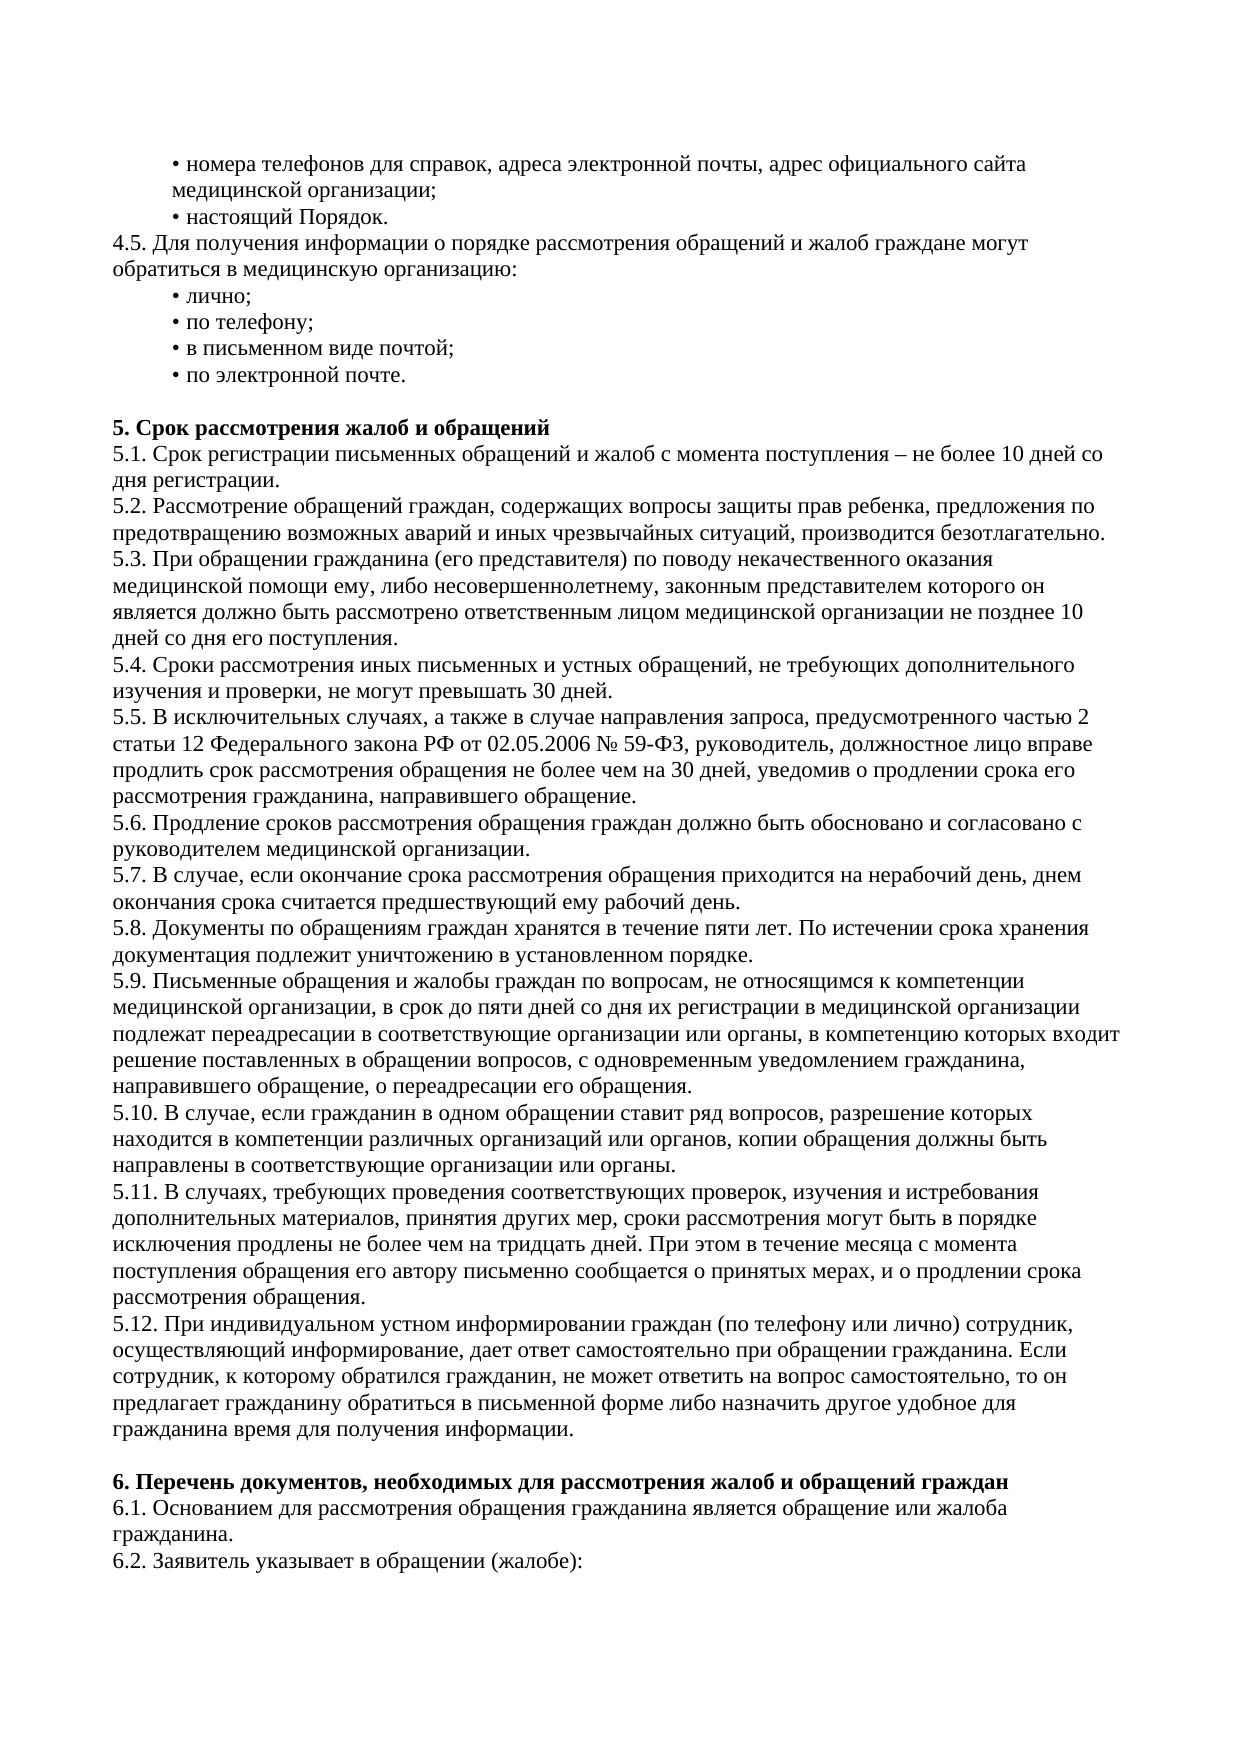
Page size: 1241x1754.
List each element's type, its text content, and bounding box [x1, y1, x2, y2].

text 5.6. Продление сроков рассмотрения обращения граждан должно быть обосновано и согласовано с руководителем медицинской организации. [112, 809, 1128, 862]
list лично; [172, 282, 1128, 308]
text 5.1. Срок регистрации письменных обращений и жалоб с момента поступления – не более 10 дней со дня регистрации. [112, 440, 1128, 493]
text 5.3. При обращении гражданина (его представителя) по поводу некачественного оказания медицинской помощи ему, либо несовершеннолетнему, законным представителем которого он является должно быть рассмотрено ответственным лицом медицинской организации не позднее 10 дней со дня его поступления. [112, 545, 1128, 651]
text 6.2. Заявитель указывает в обращении (жалобе): [112, 1547, 1128, 1573]
list по электронной почте. [172, 361, 1128, 387]
text 4.5. Для получения информации о порядке рассмотрения обращений и жалоб граждане могут обратиться в медицинскую организацию: [112, 229, 1128, 282]
list в письменном виде почтой; [172, 334, 1128, 361]
text 5. Срок рассмотрения жалоб и обращений [112, 413, 1128, 440]
text 5.9. Письменные обращения и жалобы граждан по вопросам, не относящимся к компетенции медицинской организации, в срок до пяти дней со дня их регистрации в медицинской организации подлежат переадресации в соответствующие организации или органы, в компетенцию которых входит решение поставленных в обращении вопросов, с одновременным уведомлением гражданина, направившего обращение, о переадресации его обращения. [112, 967, 1128, 1099]
list настоящий Порядок. [172, 203, 1128, 229]
text 5.11. В случаях, требующих проведения соответствующих проверок, изучения и истребования дополнительных материалов, принятия других мер, сроки рассмотрения могут быть в порядке исключения продлены не более чем на тридцать дней. При этом в течение месяца с момента поступления обращения его автору письменно сообщается о принятых мерах, и о продлении срока рассмотрения обращения. [112, 1178, 1128, 1309]
list по телефону; [172, 308, 1128, 334]
text 5.5. В исключительных случаях, а также в случае направления запроса, предусмотренного частью 2 статьи 12 Федерального закона РФ от 02.05.2006 № 59-ФЗ, руководитель, должностное лицо вправе продлить срок рассмотрения обращения не более чем на 30 дней, уведомив о продлении срока его рассмотрения гражданина, направившего обращение. [112, 703, 1128, 809]
text 5.4. Сроки рассмотрения иных письменных и устных обращений, не требующих дополнительного изучения и проверки, не могут превышать 30 дней. [112, 651, 1128, 703]
text 5.8. Документы по обращениям граждан хранятся в течение пяти лет. По истечении срока хранения документация подлежит уничтожению в установленном порядке. [112, 914, 1128, 967]
text 5.7. В случае, если окончание срока рассмотрения обращения приходится на нерабочий день, днем окончания срока считается предшествующий ему рабочий день. [112, 862, 1128, 914]
text 5.2. Рассмотрение обращений граждан, содержащих вопросы защиты прав ребенка, предложения по предотвращению возможных аварий и иных чрезвычайных ситуаций, производится безотлагательно. [112, 493, 1128, 545]
text 5.12. При индивидуальном устном информировании граждан (по телефону или лично) сотрудник, осуществляющий информирование, дает ответ самостоятельно при обращении гражданина. Если сотрудник, к которому обратился гражданин, не может ответить на вопрос самостоятельно, то он предлагает гражданину обратиться в письменной форме либо назначить другое удобное для гражданина время для получения информации. [112, 1309, 1128, 1441]
text 6.1. Основанием для рассмотрения обращения гражданина является обращение или жалоба гражданина. [112, 1494, 1128, 1547]
list номера телефонов для справок, адреса электронной почты, адрес официального сайта медицинской организации; [172, 150, 1128, 203]
text 6. Перечень документов, необходимых для рассмотрения жалоб и обращений граждан [112, 1468, 1128, 1494]
text 5.10. В случае, если гражданин в одном обращении ставит ряд вопросов, разрешение которых находится в компетенции различных организаций или органов, копии обращения должны быть направлены в соответствующие организации или органы. [112, 1099, 1128, 1178]
